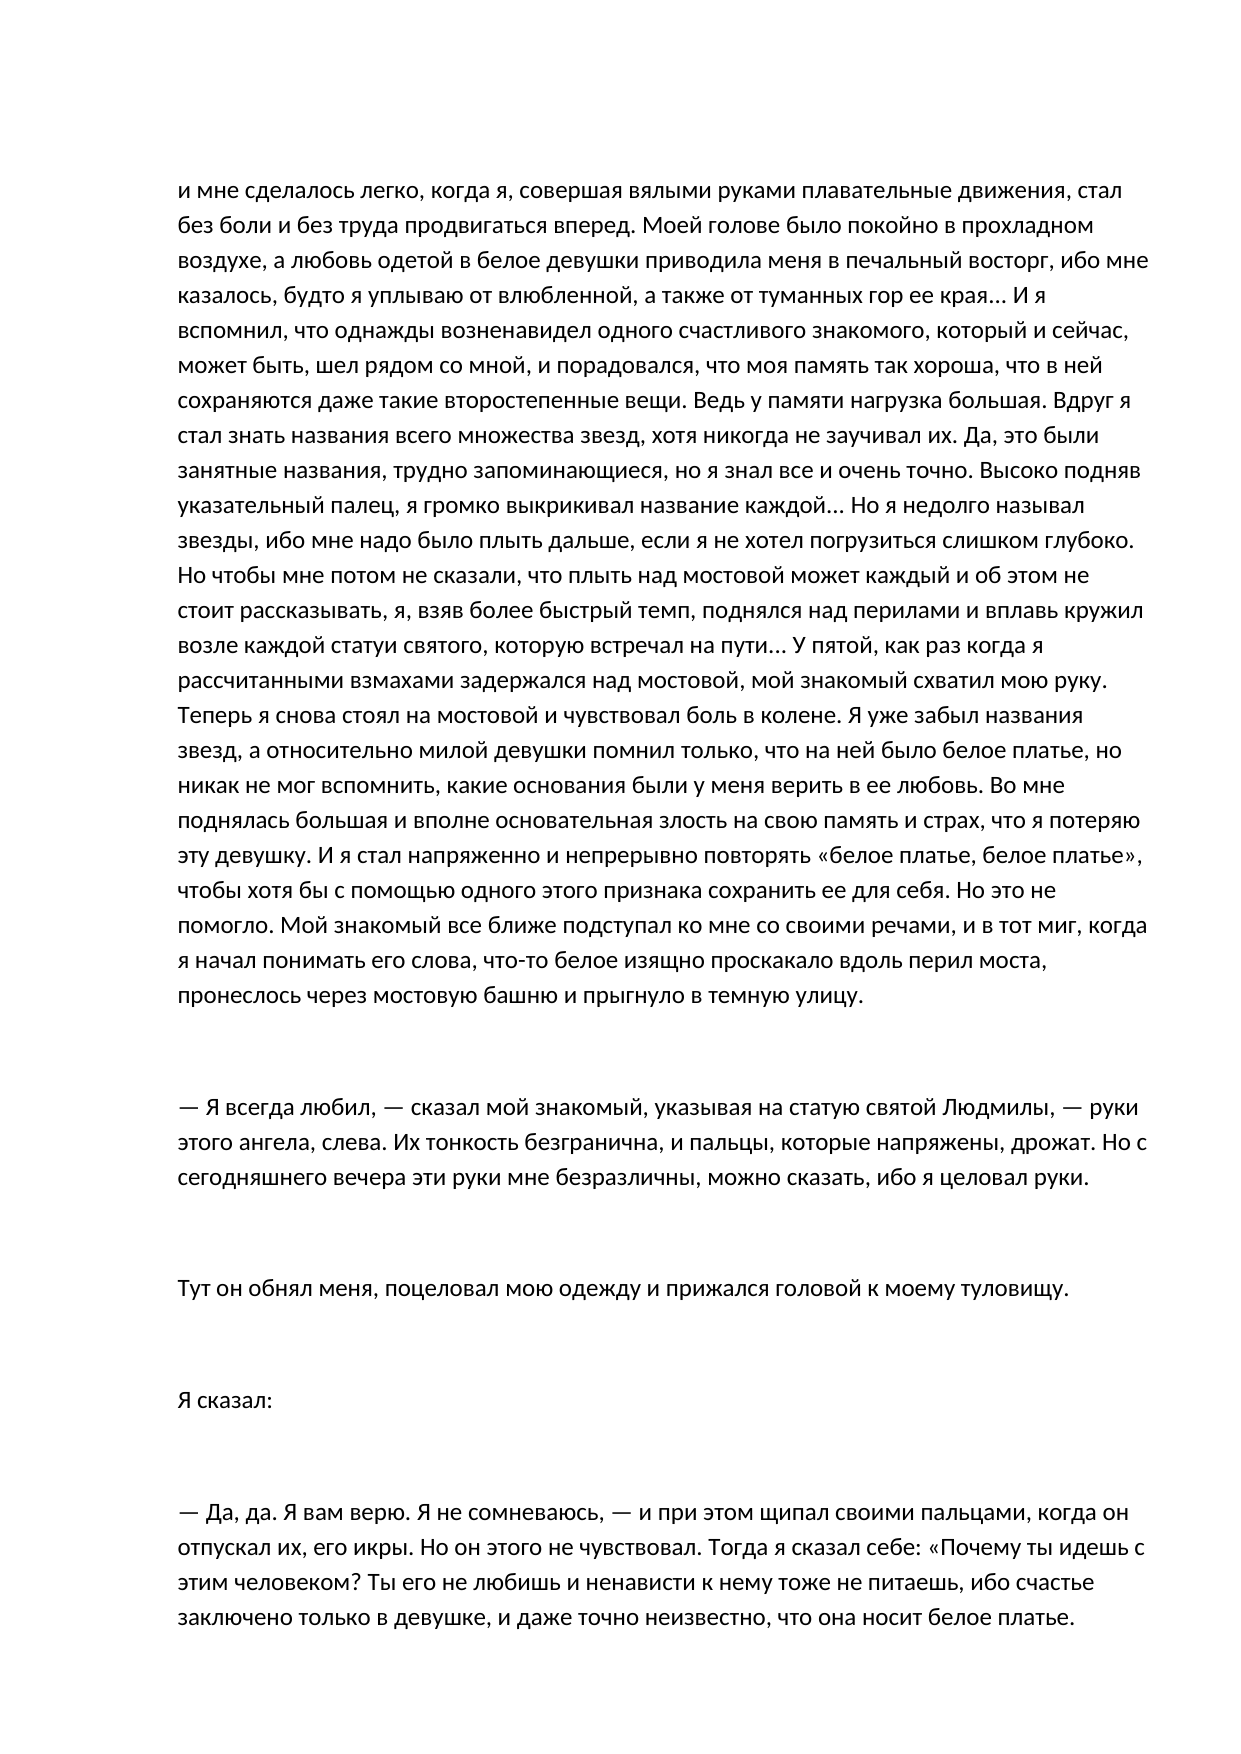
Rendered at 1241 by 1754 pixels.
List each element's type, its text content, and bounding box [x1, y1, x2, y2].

text и мне сделалось легко, когда я, совершая вялыми руками плавательные движения, стал без боли и без труда продвигаться вперед. Моей голове было покойно в прохладном воздухе, а любовь одетой в белое девушки приводила меня в печальный восторг, ибо мне казалось, будто я уплываю от влюбленной, а также от туманных гор ее края... И я вспомнил, что однажды возненавидел одного счастливого знакомого, который и сейчас, может быть, шел рядом со мной, и порадовался, что моя память так хороша, что в ней сохраняются даже такие второстепенные вещи. Ведь у памяти нагрузка большая. Вдруг я стал знать названия всего множества звезд, хотя никогда не заучивал их. Да, это были занятные названия, трудно запоминающиеся, но я знал все и очень точно. Высоко подняв указательный палец, я громко выкрикивал название каждой... Но я недолго называл звезды, ибо мне надо было плыть дальше, если я не хотел погрузиться слишком глубоко. Но чтобы мне потом не сказали, что плыть над мостовой может каждый и об этом не стоит рассказывать, я, взяв более быстрый темп, поднялся над перилами и вплавь кружил возле каждой статуи святого, которую встречал на пути... У пятой, как раз когда я рассчитанными взмахами задержался над мостовой, мой знакомый схватил мою руку. Теперь я снова стоял на мостовой и чувствовал боль в колене. Я уже забыл названия звезд, а относительно милой девушки помнил только, что на ней было белое платье, но никак не мог вспомнить, какие основания были у меня верить в ее любовь. Во мне поднялась большая и вполне основательная злость на свою память и страх, что я потеряю эту девушку. И я стал напряженно и непрерывно повторять «белое платье, белое платье», чтобы хотя бы с помощью одного этого признака сохранить ее для себя. Но это не помогло. Мой знакомый все ближе подступал ко мне со своими речами, и в тот миг, когда я начал понимать его слова, что-то белое изящно проскакало вдоль перил моста, пронеслось через мостовую башню и прыгнуло в темную улицу. [177, 174, 1152, 1009]
text Тут он обнял меня, поцеловал мою одежду и прижался головой к моему туловищу. [177, 1272, 1152, 1303]
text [177, 1496, 1152, 1631]
text Я сказал: [177, 1384, 1152, 1414]
text — Я всегда любил, — сказал мой знакомый, указывая на статую святой Людмилы, — руки этого ангела, слева. Их тонкость безгранична, и пальцы, которые напряжены, дрожат. Но с сегодняшнего вечера эти руки мне безразличны, можно сказать, ибо я целовал руки. [177, 1091, 1152, 1191]
